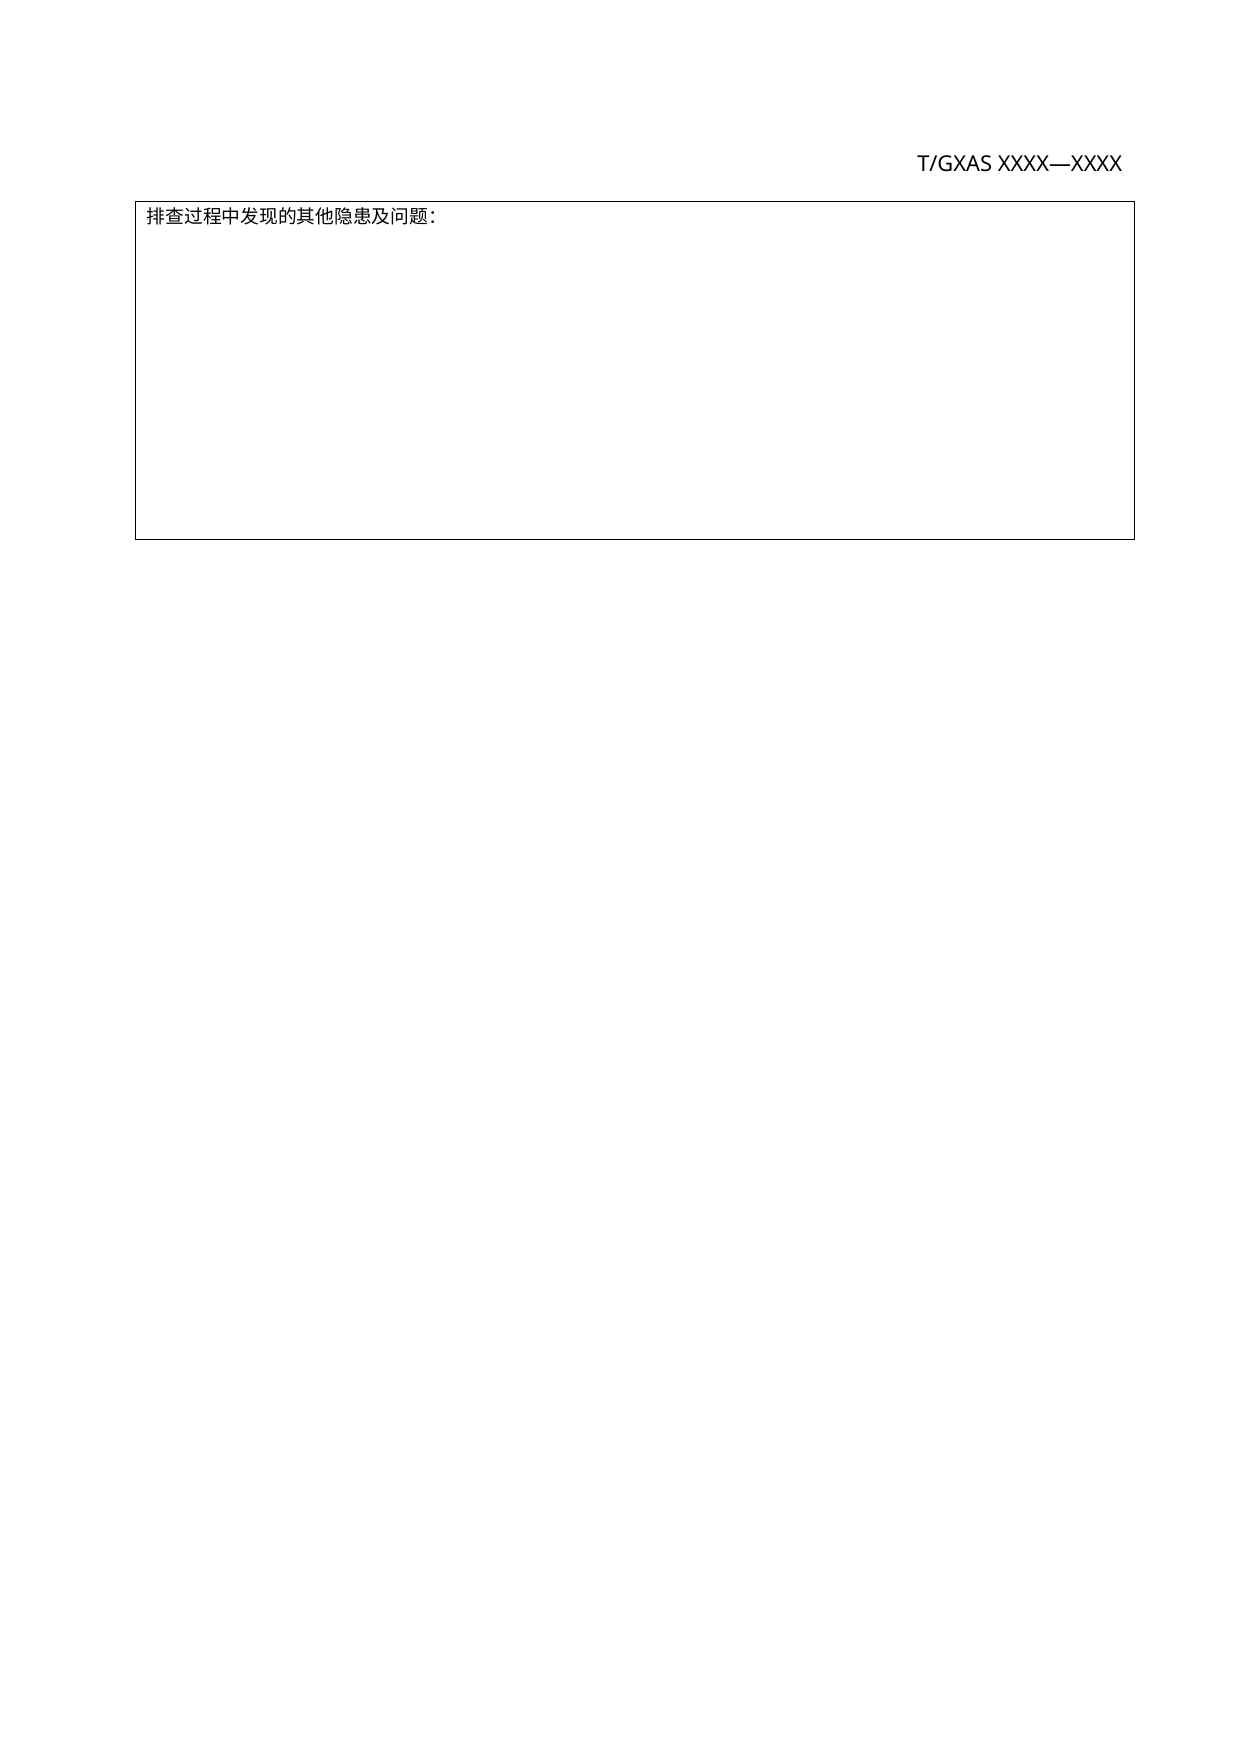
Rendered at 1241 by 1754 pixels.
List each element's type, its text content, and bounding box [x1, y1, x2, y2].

table_cell 排查过程中发现的其他隐患及问题： [136, 202, 1134, 539]
